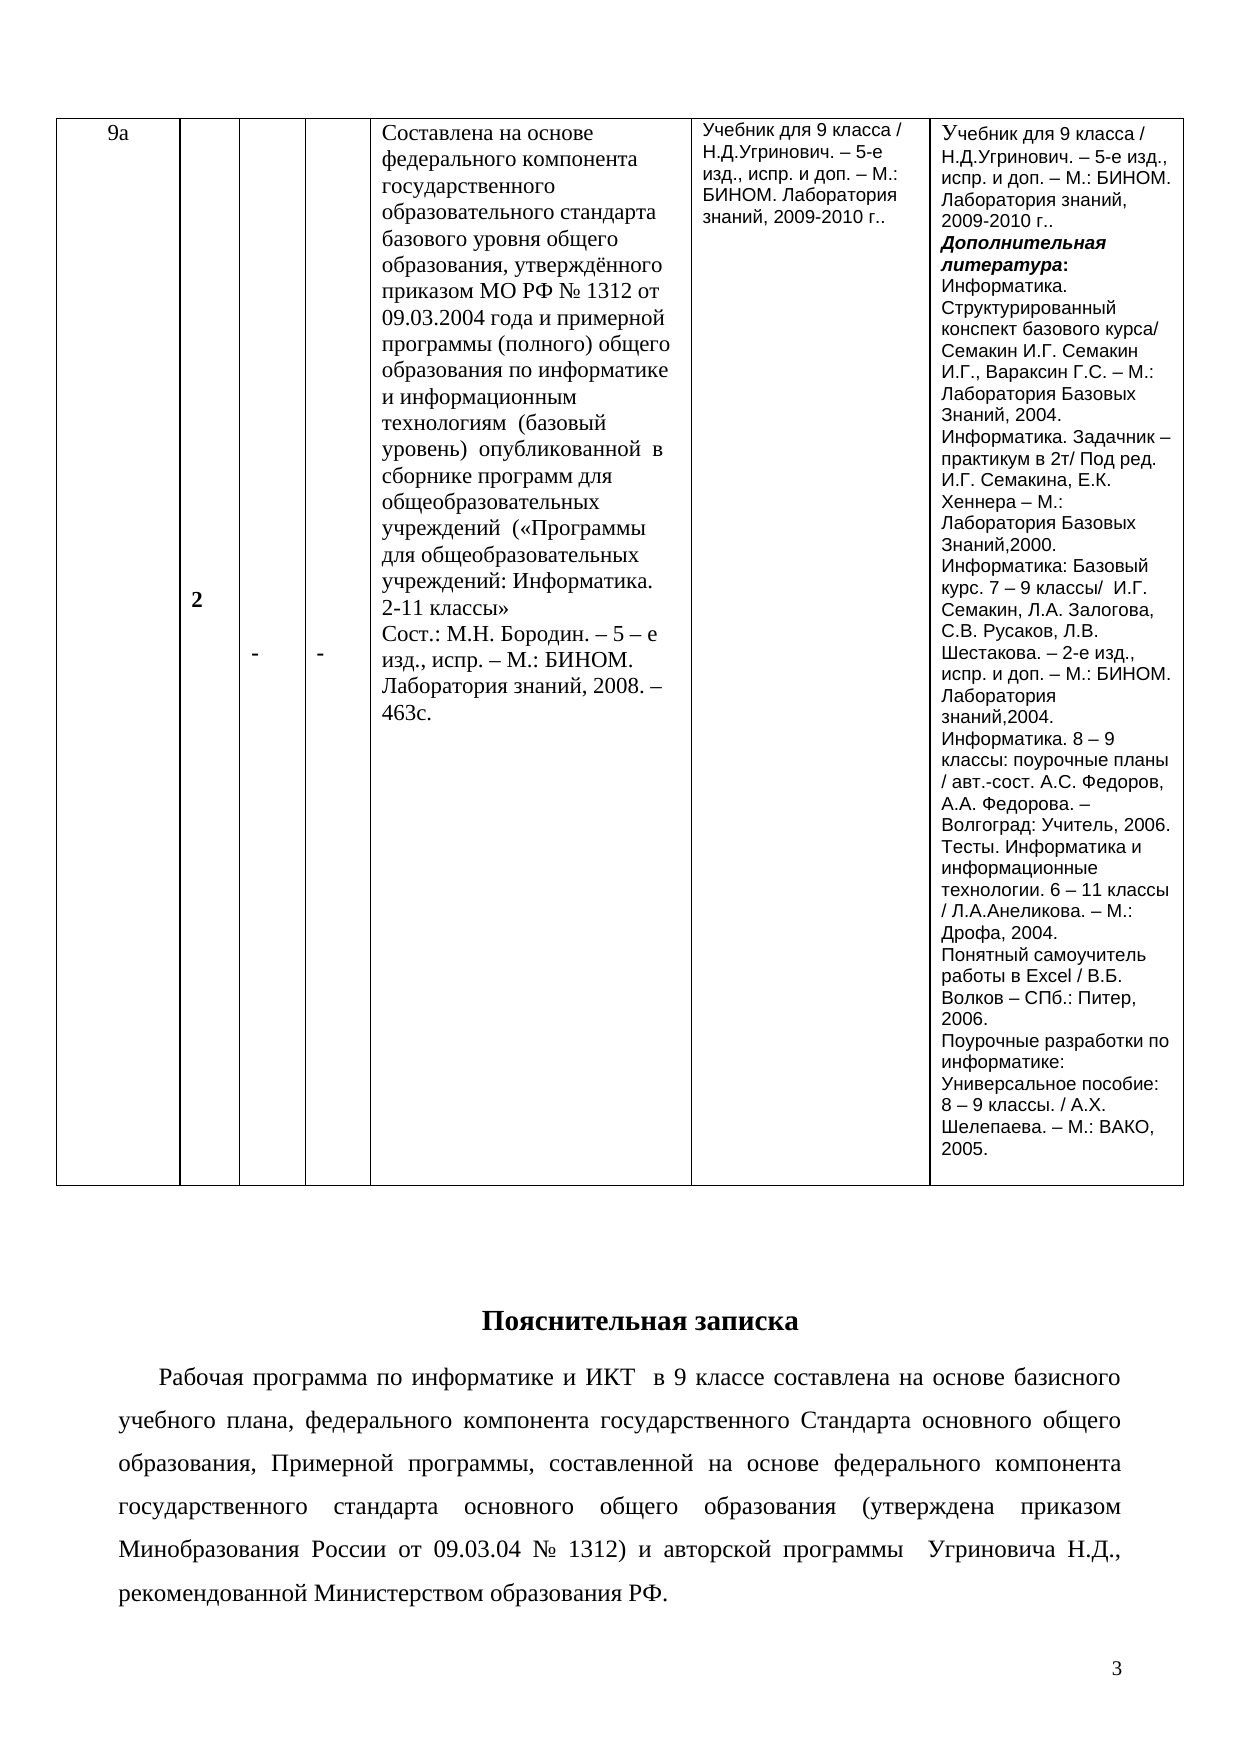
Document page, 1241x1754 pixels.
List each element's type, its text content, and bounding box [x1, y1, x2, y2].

table_cell Учебник для 9 класса / Н.Д.Угринович. – 5-е изд., испр. и доп. – М.: БИНОМ. Лаборатория знаний, 2009-.. Дополнительная литература: Информатика. Структурированный конспект базового курса/ Семакин И.Г. Семакин И.Г., Вараксин Г.С. – М.: Лаборатория Базовых Знаний, 2004. Информатика. Задачник – практикум в 2т/ Под ред. И.Г. Семакина, Е.К. Хеннера – М.: Лаборатория Базовых Знаний,2000. Информатика: Базовый курс. 7 – 9 классы/ И.Г. Семакин, Л.А. Залогова, С.В. Русаков, Л.В. Шестакова. – 2-е изд., испр. и доп. – М.: БИНОМ. Лаборатория знаний,2004. Информатика. 8 – 9 классы: поурочные планы / авт.-сост. А.С. Федоров, А.А. Федорова. – Волгоград: Учитель, 2006. Тесты. Информатика и информационные технологии. 6 – 11 классы / Л.А.Анеликова. – М.: Дрофа, 2004. Понятный самоучитель работы в Excel / В.Б. Волков – СПб.: Питер, 2006. Поурочные разработки по информатике: Универсальное пособие: 8 – 9 классы. / А.Х. Шелепаева. – М.: ВАКО, 2005. [931, 119, 1183, 1185]
text Рабочая программа по информатике и ИКТ в 9 классе составлена на основе базисного учебного плана, федерального компонента государственного Стандарта основного общего образования, Примерной программы, составленной на основе федерального компонента государственного стандарта основного общего образования (утверждена приказом Минобразования России от 09.03.04 № 1312) и авторской программы Угриновича Н.Д., рекомендованной Министерством образования РФ. [118, 1362, 1122, 1606]
table_cell 9а [57, 119, 179, 1185]
table_cell Составлена на основе федерального компонента государственного образовательного стандарта базового уровня общего образования, утверждённого приказом МО РФ № 1312 от 09.03.2004 года и примерной программы (полного) общего образования по информатике и информационным технологиям (базовый уровень) опубликованной в сборнике программ для общеобразовательных учреждений («Программы для общеобразовательных учреждений: Информатика. 2-11 классы» Сост.: М.Н. Бородин. – 5 – е изд., испр. – М.: БИНОМ. Лаборатория знаний, 2008. – 463с. [371, 119, 691, 1185]
table_cell 2 [181, 119, 239, 1185]
table_cell Учебник для 9 класса / Н.Д.Угринович. – 5-е изд., испр. и доп. – М.: БИНОМ. Лаборатория знаний, 2009-.. [692, 119, 929, 1185]
text Пояснительная записка [118, 1303, 1122, 1337]
table_cell - [240, 119, 305, 1185]
table_cell - [306, 119, 370, 1185]
